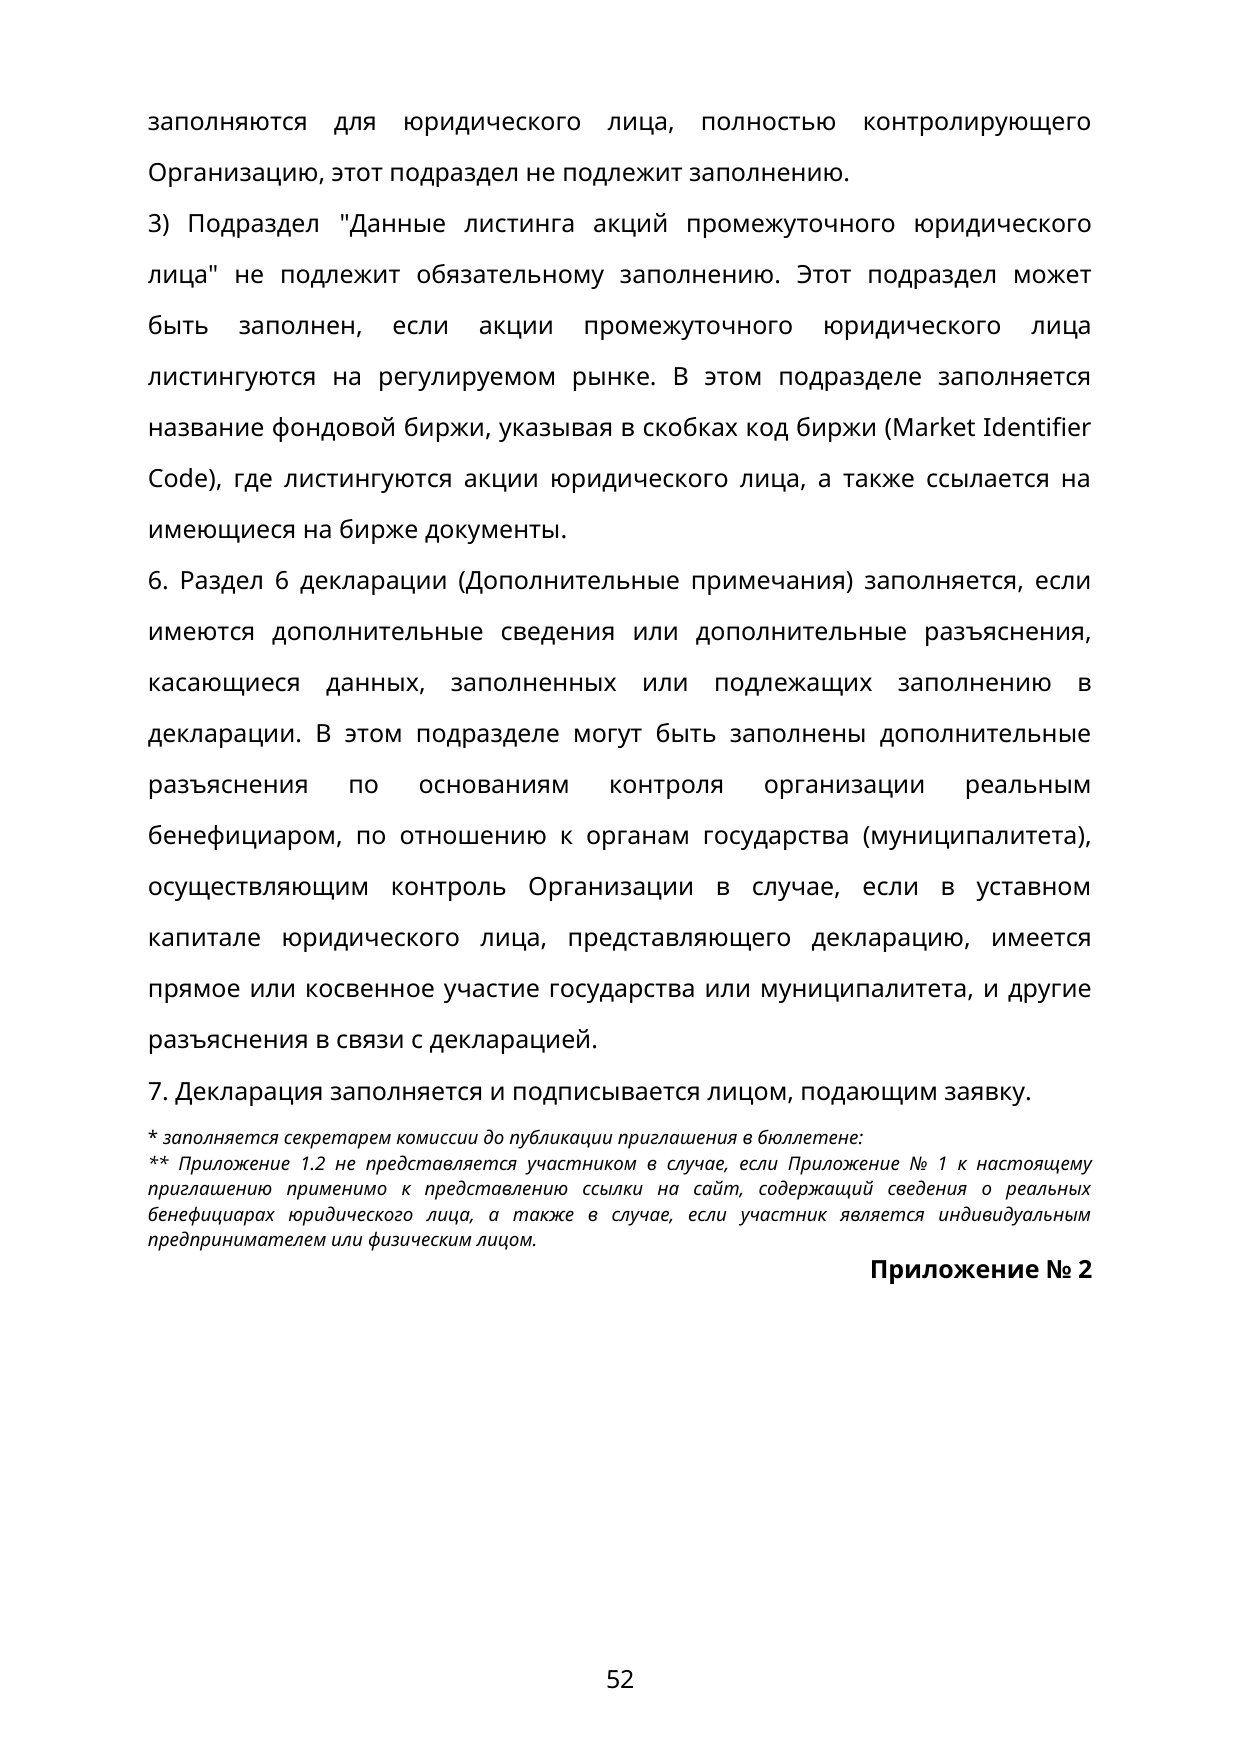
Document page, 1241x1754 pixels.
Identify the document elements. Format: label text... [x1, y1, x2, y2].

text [148, 103, 1092, 188]
text ** Приложение 1.2 не представляется участником в случае, если Приложение № 1 к настоящему приглашению применимо к представлению ссылки на сайт, содержащий сведения о реальных бенефициарах юридического лица, а также в случае, если участник является индивидуальным предпринимателем или физическим лицом. [148, 1150, 1092, 1252]
text Приложение № 2 [148, 1252, 1092, 1286]
text 6. Раздел 6 декларации (Дополнительные примечания) заполняется, если имеются дополнительные сведения или дополнительные разъяснения, касающиеся данных, заполненных или подлежащих заполнению в декларации. В этом подразделе могут быть заполнены дополнительные разъяснения по основаниям контроля организации реальным бенефициаром, по отношению к органам государства (муниципалитета), осуществляющим контроль Организации в случае, если в уставном капитале юридического лица, представляющего декларацию, имеется прямое или косвенное участие государства или муниципалитета, и другие разъяснения в связи с декларацией. [148, 563, 1092, 1056]
text 7. Декларация заполняется и подписывается лицом, подающим заявку. [148, 1073, 1092, 1107]
text * заполняется секретарем комиссии до публикации приглашения в бюллетене: [148, 1124, 1092, 1150]
text 3) Подраздел "Данные листинга акций промежуточного юридического лица" не подлежит обязательному заполнению. Этот подраздел может быть заполнен, если акции промежуточного юридического лица листингуются на регулируемом рынке. В этом подразделе заполняется название фондовой биржи, указывая в скобках код биржи (Market Identifier Code), где листингуются акции юридического лица, а также ссылается на имеющиеся на бирже документы. [148, 206, 1092, 546]
